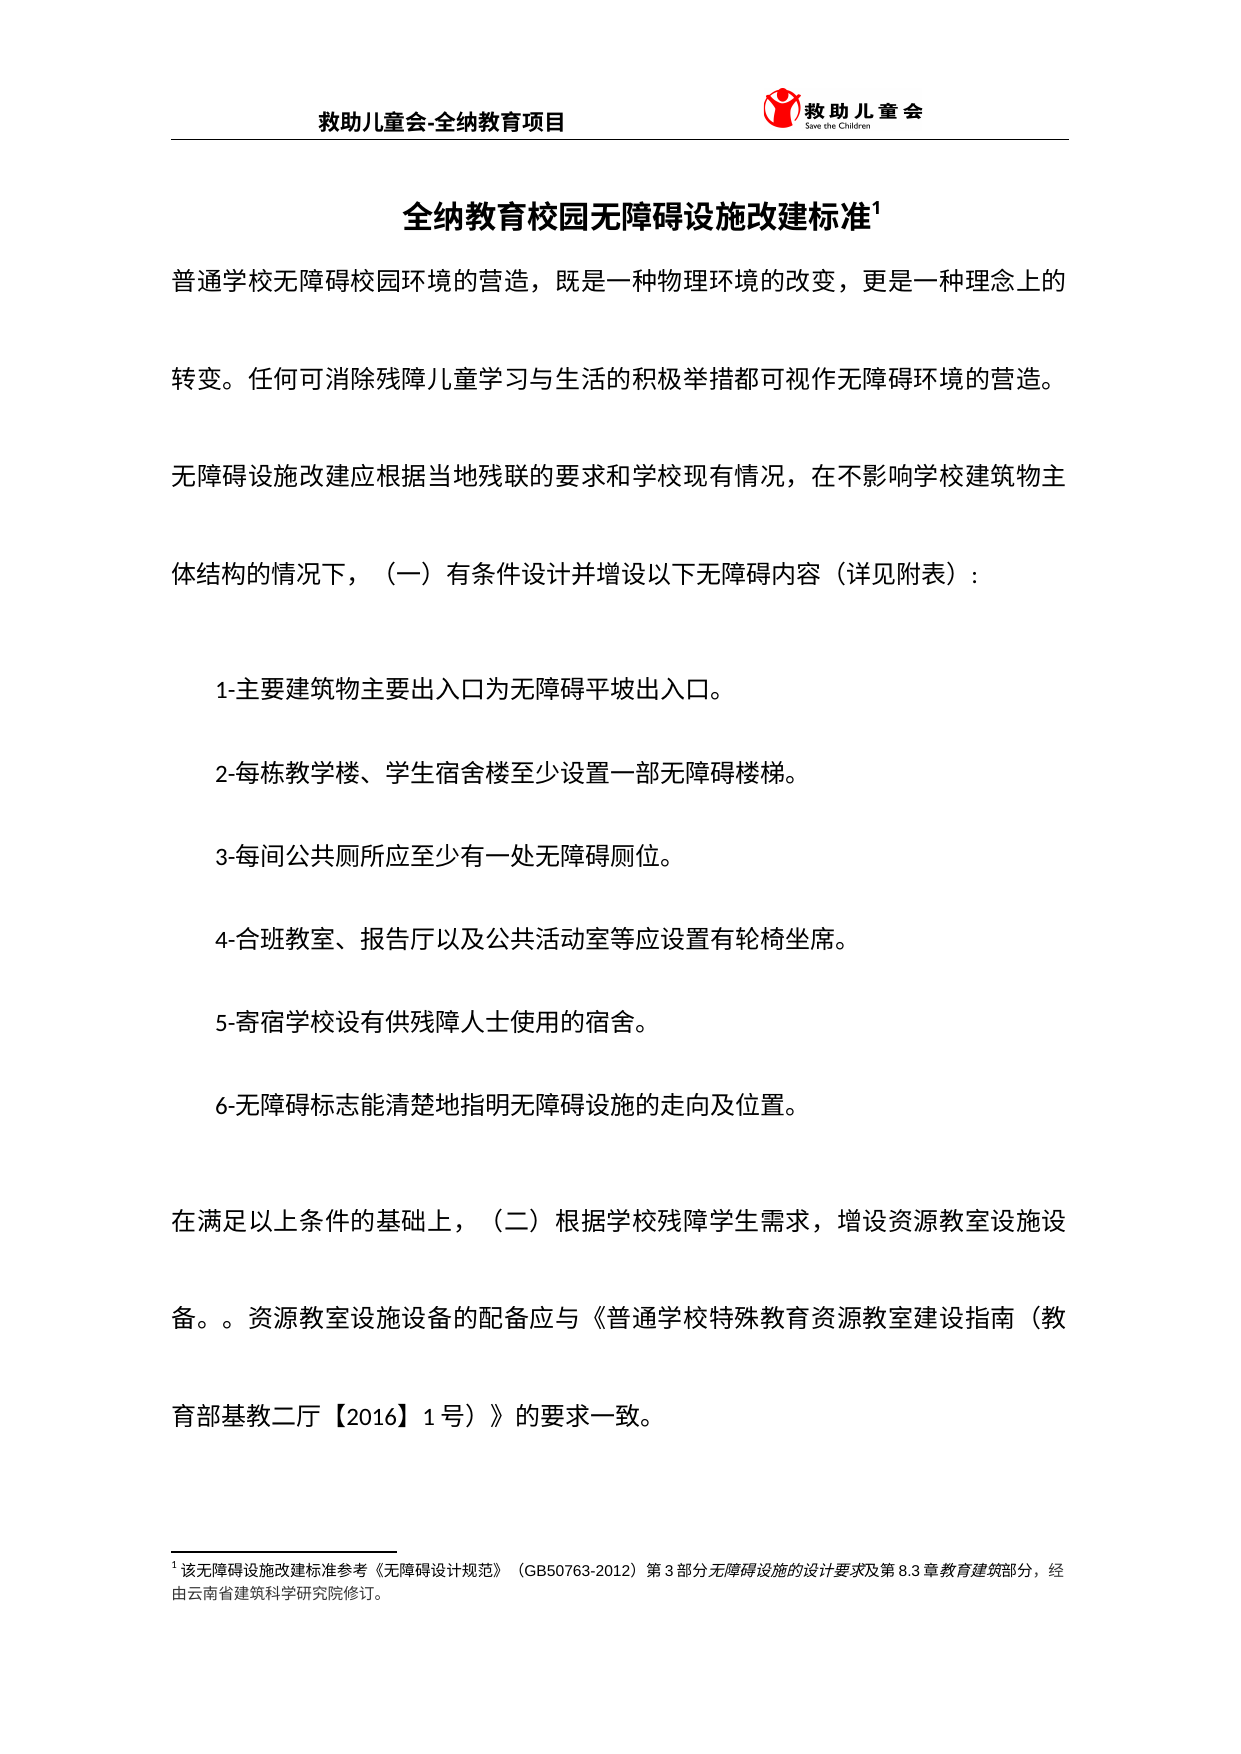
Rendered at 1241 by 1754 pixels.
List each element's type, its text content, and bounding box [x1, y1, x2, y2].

text 6-无障碍标志能清楚地指明无障碍设施的走向及位置。 [215, 1071, 1069, 1136]
text 在满足以上条件的基础上，（二）根据学校残障学生需求，增设资源教室设施设备。。资源教室设施设备的配备应与《普通学校特殊教育资源教室建设指南（教育部基教二厅【2016】1号）》的要求一致。 [171, 1187, 1069, 1447]
text 全纳教育校园无障碍设施改建标准 [171, 182, 1069, 247]
text 2-每栋教学楼、学生宿舍楼至少设置一部无障碍楼梯。 [215, 739, 1069, 804]
text 4-合班教室、报告厅以及公共活动室等应设置有轮椅坐席。 [215, 905, 1069, 970]
text 1-主要建筑物主要出入口为无障碍平坡出入口。 [215, 656, 1069, 721]
picture [763, 88, 923, 131]
text 普通学校无障碍校园环境的营造，既是一种物理环境的改变，更是一种理念上的转变。任何可消除残障儿童学习与生活的积极举措都可视作无障碍环境的营造。无障碍设施改建应根据当地残联的要求和学校现有情况，在不影响学校建筑物主体结构的情况下，（一）有条件设计并增设以下无障碍内容（详见附表）: [171, 247, 1069, 605]
text 5-寄宿学校设有供残障人士使用的宿舍。 [215, 988, 1069, 1053]
text 3-每间公共厕所应至少有一处无障碍厕位。 [215, 822, 1069, 887]
